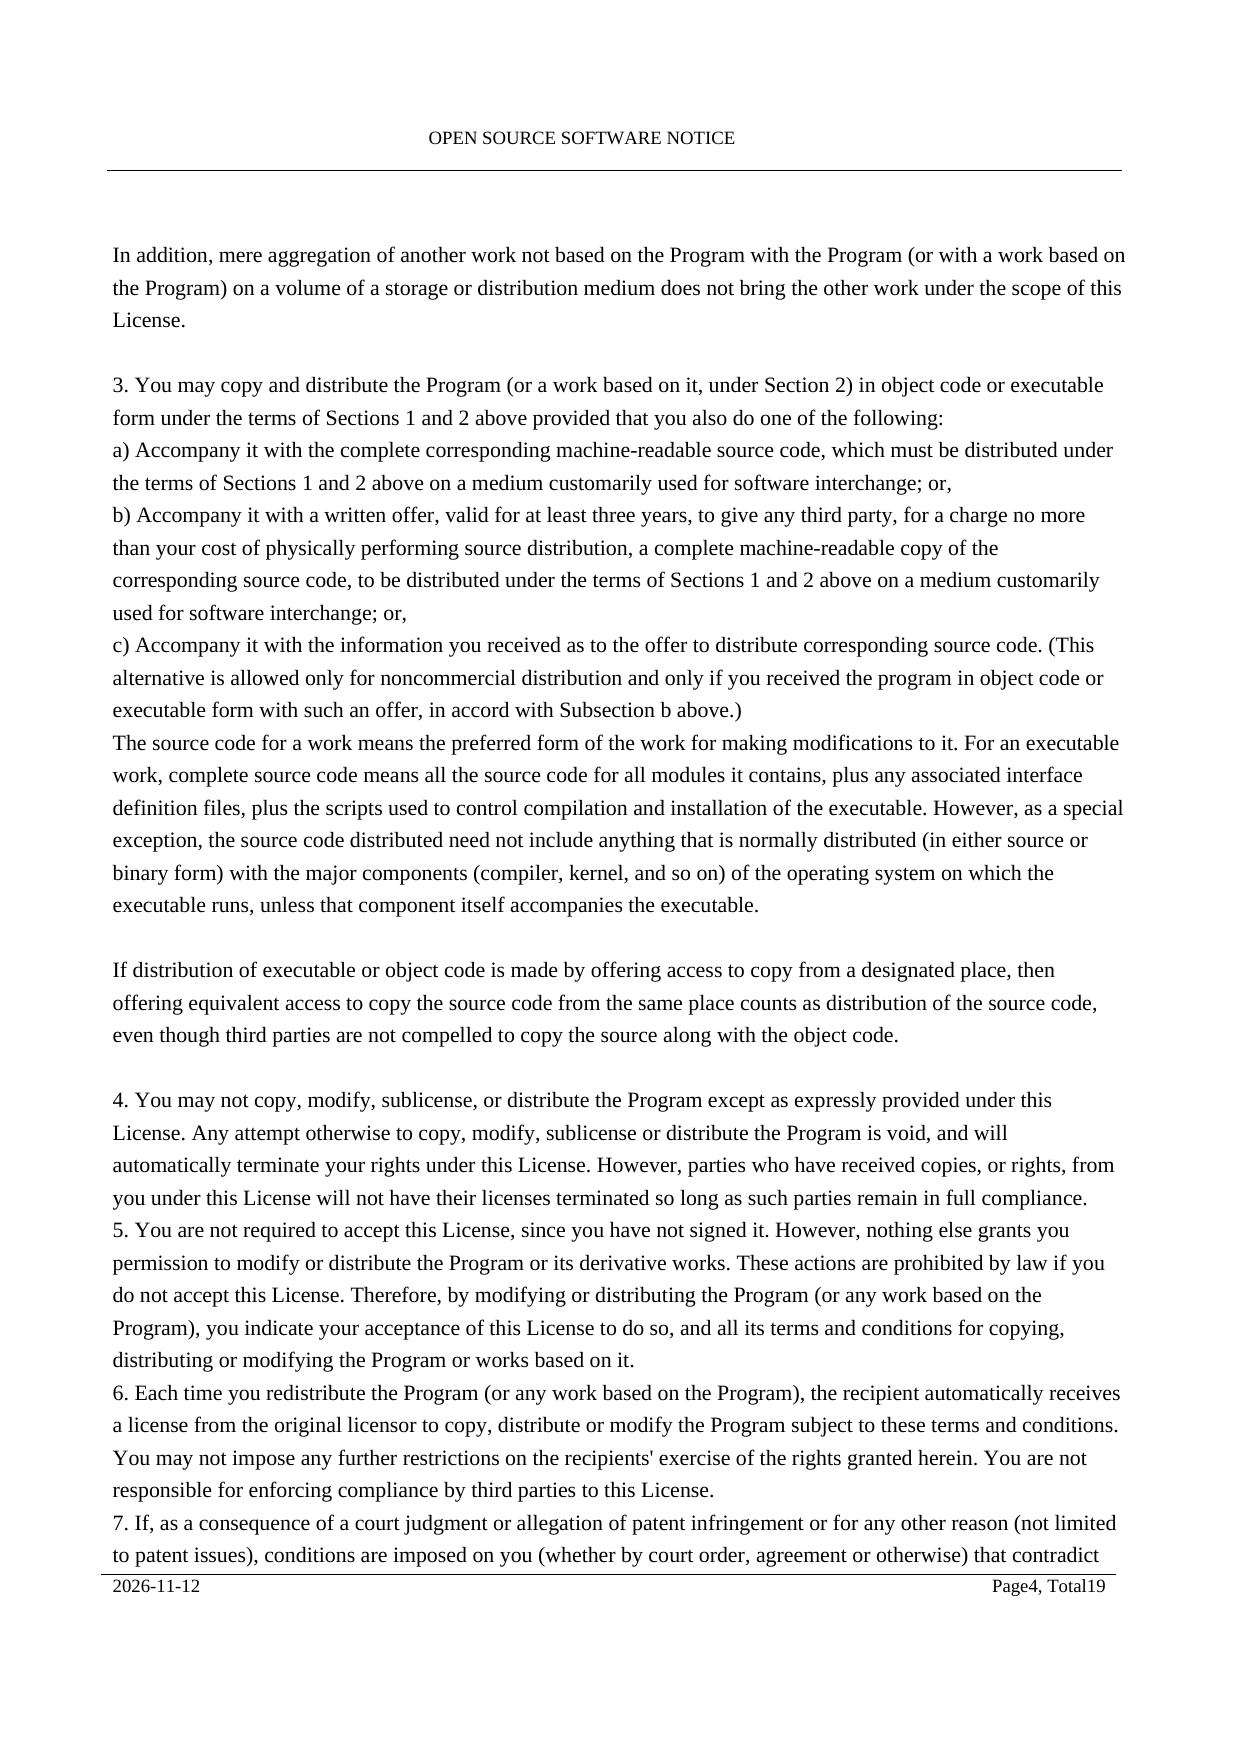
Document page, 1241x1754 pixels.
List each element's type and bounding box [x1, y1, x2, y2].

text [112, 206, 1128, 1571]
